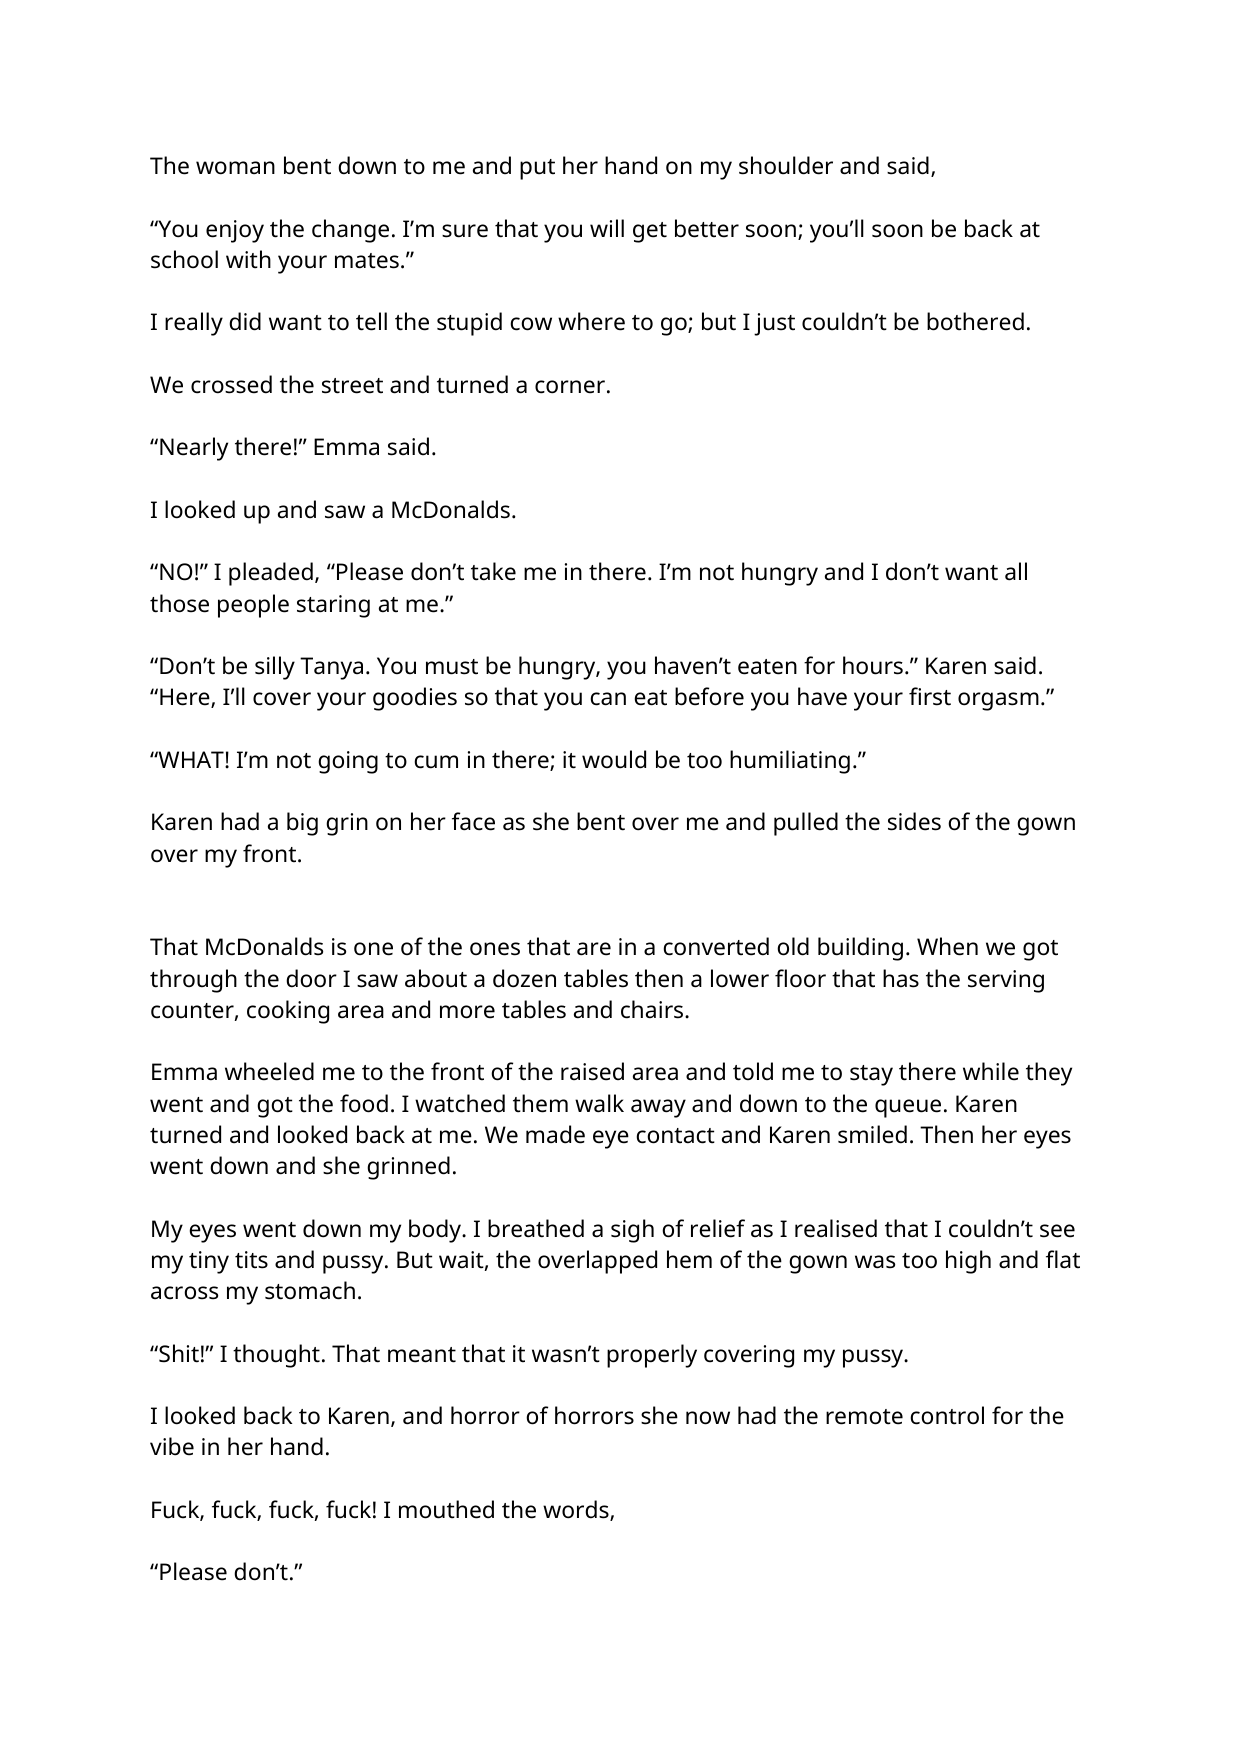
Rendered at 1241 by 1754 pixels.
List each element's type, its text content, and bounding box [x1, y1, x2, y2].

text The woman bent down to me and put her hand on my shoulder and said, [150, 150, 1090, 181]
text “Don’t be silly Tanya. You must be hungry, you haven’t eaten for hours.” Karen said. “Here, I’ll cover your goodies so that you can eat before you have your first orgasm.” [150, 650, 1090, 712]
text “You enjoy the change. I’m sure that you will get better soon; you’ll soon be back at school with your mates.” [150, 212, 1090, 275]
text “WHAT! I’m not going to cum in there; it would be too humiliating.” [150, 744, 1090, 775]
text That McDonalds is one of the ones that are in a converted old building. When we got through the door I saw about a dozen tables then a lower floor that has the serving counter, cooking area and more tables and chairs. [150, 931, 1090, 1025]
text My eyes went down my body. I breathed a sigh of relief as I realised that I couldn’t see my tiny tits and pussy. But wait, the overlapped hem of the gown was too high and flat across my stomach. [150, 1212, 1090, 1306]
text “NO!” I pleaded, “Please don’t take me in there. I’m not hungry and I don’t want all those people staring at me.” [150, 556, 1090, 619]
text Emma wheeled me to the front of the raised area and told me to stay there while they went and got the food. I watched them walk away and down to the queue. Karen turned and looked back at me. We made eye contact and Karen smiled. Then her eyes went down and she grinned. [150, 1056, 1090, 1181]
text We crossed the street and turned a corner. [150, 369, 1090, 400]
text I looked back to Karen, and horror of horrors she now had the remote control for the vibe in her hand. [150, 1400, 1090, 1462]
text “Nearly there!” Emma said. [150, 431, 1090, 462]
text I looked up and saw a McDonalds. [150, 494, 1090, 525]
text Fuck, fuck, fuck, fuck! I mouthed the words, [150, 1494, 1090, 1525]
text I really did want to tell the stupid cow where to go; but I just couldn’t be bothered. [150, 306, 1090, 337]
text “Shit!” I thought. That meant that it wasn’t properly covering my pussy. [150, 1337, 1090, 1369]
text “Please don’t.” [150, 1556, 1090, 1587]
text Karen had a big grin on her face as she bent over me and pulled the sides of the gown over my front. [150, 806, 1090, 869]
